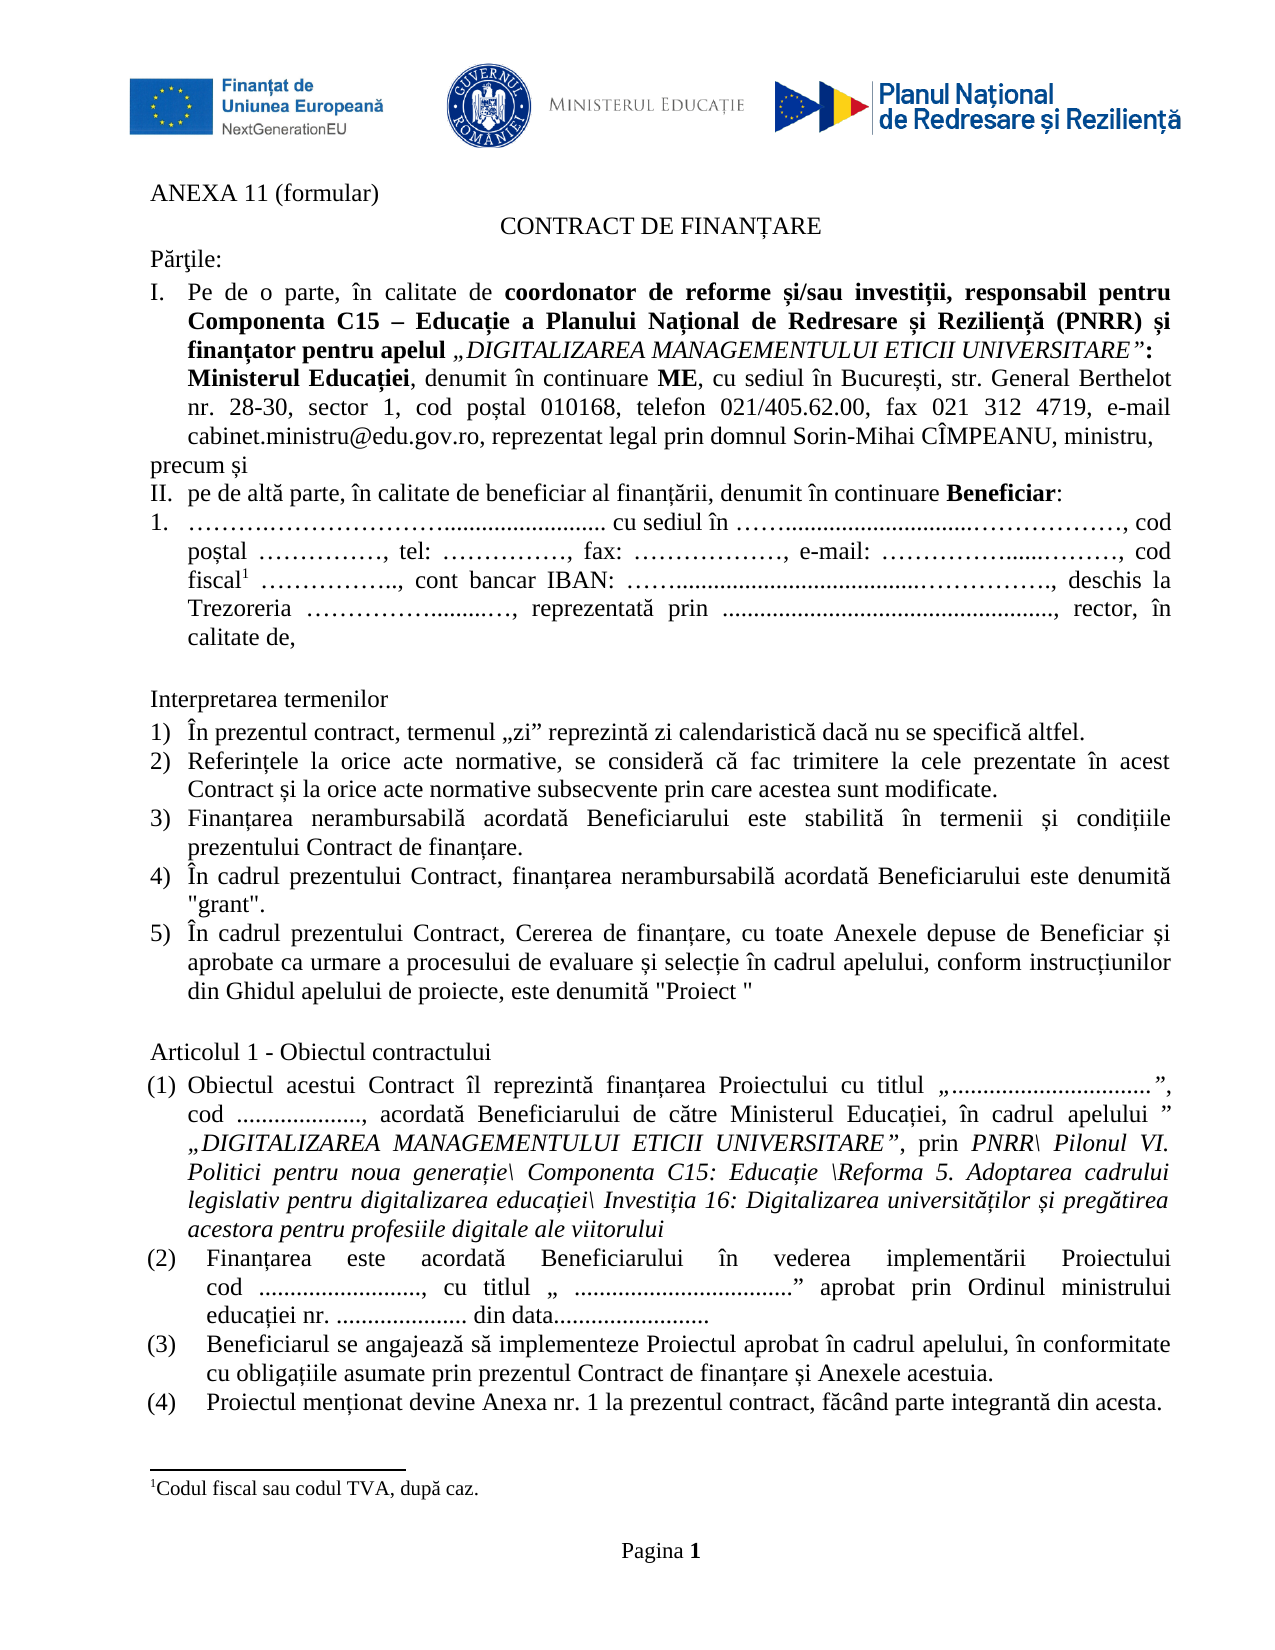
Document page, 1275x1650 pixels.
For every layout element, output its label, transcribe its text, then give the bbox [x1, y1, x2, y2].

list ……….………………….......................... cu sediul în ……..............................………………, cod poștal ……………, tel: ……………, fax: ………………, e-mail: ……………......………, cod fiscal …………….., cont bancar IBAN: …….......................................……………., deschis la Trezoreria …………….........…, reprezentată prin ....................................................., rector, în calitate de, [150, 507, 1172, 651]
text Părţile: [150, 244, 1172, 273]
list Beneficiarul se angajează să implementeze Proiectul aprobat în cadrul apelului, în conformitate cu obligațiile asumate prin prezentul Contract de finanțare și Anexele acestuia. [147, 1329, 1172, 1387]
list Referințele la orice acte normative, se consideră că fac trimitere la cele prezentate în acest Contract și la orice acte normative subsecvente prin care acestea sunt modificate. [150, 746, 1172, 803]
text precum și [150, 450, 1172, 478]
text ANEXA 11 (formular) [150, 178, 1172, 207]
text Interpretarea termenilor [150, 684, 1172, 713]
picture [127, 67, 384, 140]
list pe de altă parte, în calitate de beneficiar al finanțării, denumit în continuare Beneficiar: [150, 478, 1172, 507]
text CONTRACT DE FINANȚARE [150, 211, 1172, 240]
picture [445, 62, 746, 148]
list Proiectul menționat devine Anexa nr. 1 la prezentul contract, făcând parte integrantă din acesta. [147, 1387, 1172, 1416]
list Finanțarea este acordată Beneficiarului în vederea implementării Proiectului cod .........................., cu titlul „ ...................................” aprobat prin Ordinul ministrului educației nr. ..................... din data......................... [147, 1243, 1172, 1329]
list În cadrul prezentului Contract, Cererea de finanțare, cu toate Anexele depuse de Beneficiar și aprobate ca urmare a procesului de evaluare și selecție în cadrul apelului, conform instrucțiunilor din Ghidul apelului de proiecte, este denumită "Proiect " [150, 918, 1172, 1004]
list Pe de o parte, în calitate de coordonator de reforme și/sau investiții, responsabil pentru Componenta C15 – Educație a Planului Național de Redresare și Reziliență (PNRR) și finanțator pentru apelul „DIGITALIZAREA MANAGEMENTULUI ETICII UNIVERSITARE”: [150, 277, 1172, 363]
picture [768, 74, 1185, 140]
list Ministerul Educației, denumit în continuare ME, cu sediul în București, str. General Berthelot nr. 28-30, sector 1, cod poștal 010168, telefon 021/405.62.00, fax 021 312 4719, e-mail cabinet.ministru@edu.gov.ro, reprezentat legal prin domnul Sorin-Mihai CÎMPEANU, ministru, [187, 363, 1172, 450]
list În cadrul prezentului Contract, finanțarea nerambursabilă acordată Beneficiarului este denumită "grant". [150, 861, 1172, 918]
text Articolul 1 - Obiectul contractului [150, 1037, 1172, 1066]
list În prezentul contract, termenul „zi” reprezintă zi calendaristică dacă nu se specifică altfel. [150, 717, 1172, 746]
list Obiectul acestui Contract îl reprezintă finanțarea Proiectului cu titlul „................................”, cod ...................., acordată Beneficiarului de către Ministerul Educației, în cadrul apelului ” „DIGITALIZAREA MANAGEMENTULUI ETICII UNIVERSITARE”, prin PNRR\ Pilonul VI. Politici pentru noua generație\ Componenta C15: Educație \Reforma 5. Adoptarea cadrului legislativ pentru digitalizarea educației\ Investiția 16: Digitalizarea universităților și pregătirea acestora pentru profesiile digitale ale viitorului [147, 1071, 1172, 1243]
list Finanțarea nerambursabilă acordată Beneficiarului este stabilită în termenii și condițiile prezentului Contract de finanțare. [150, 803, 1172, 861]
